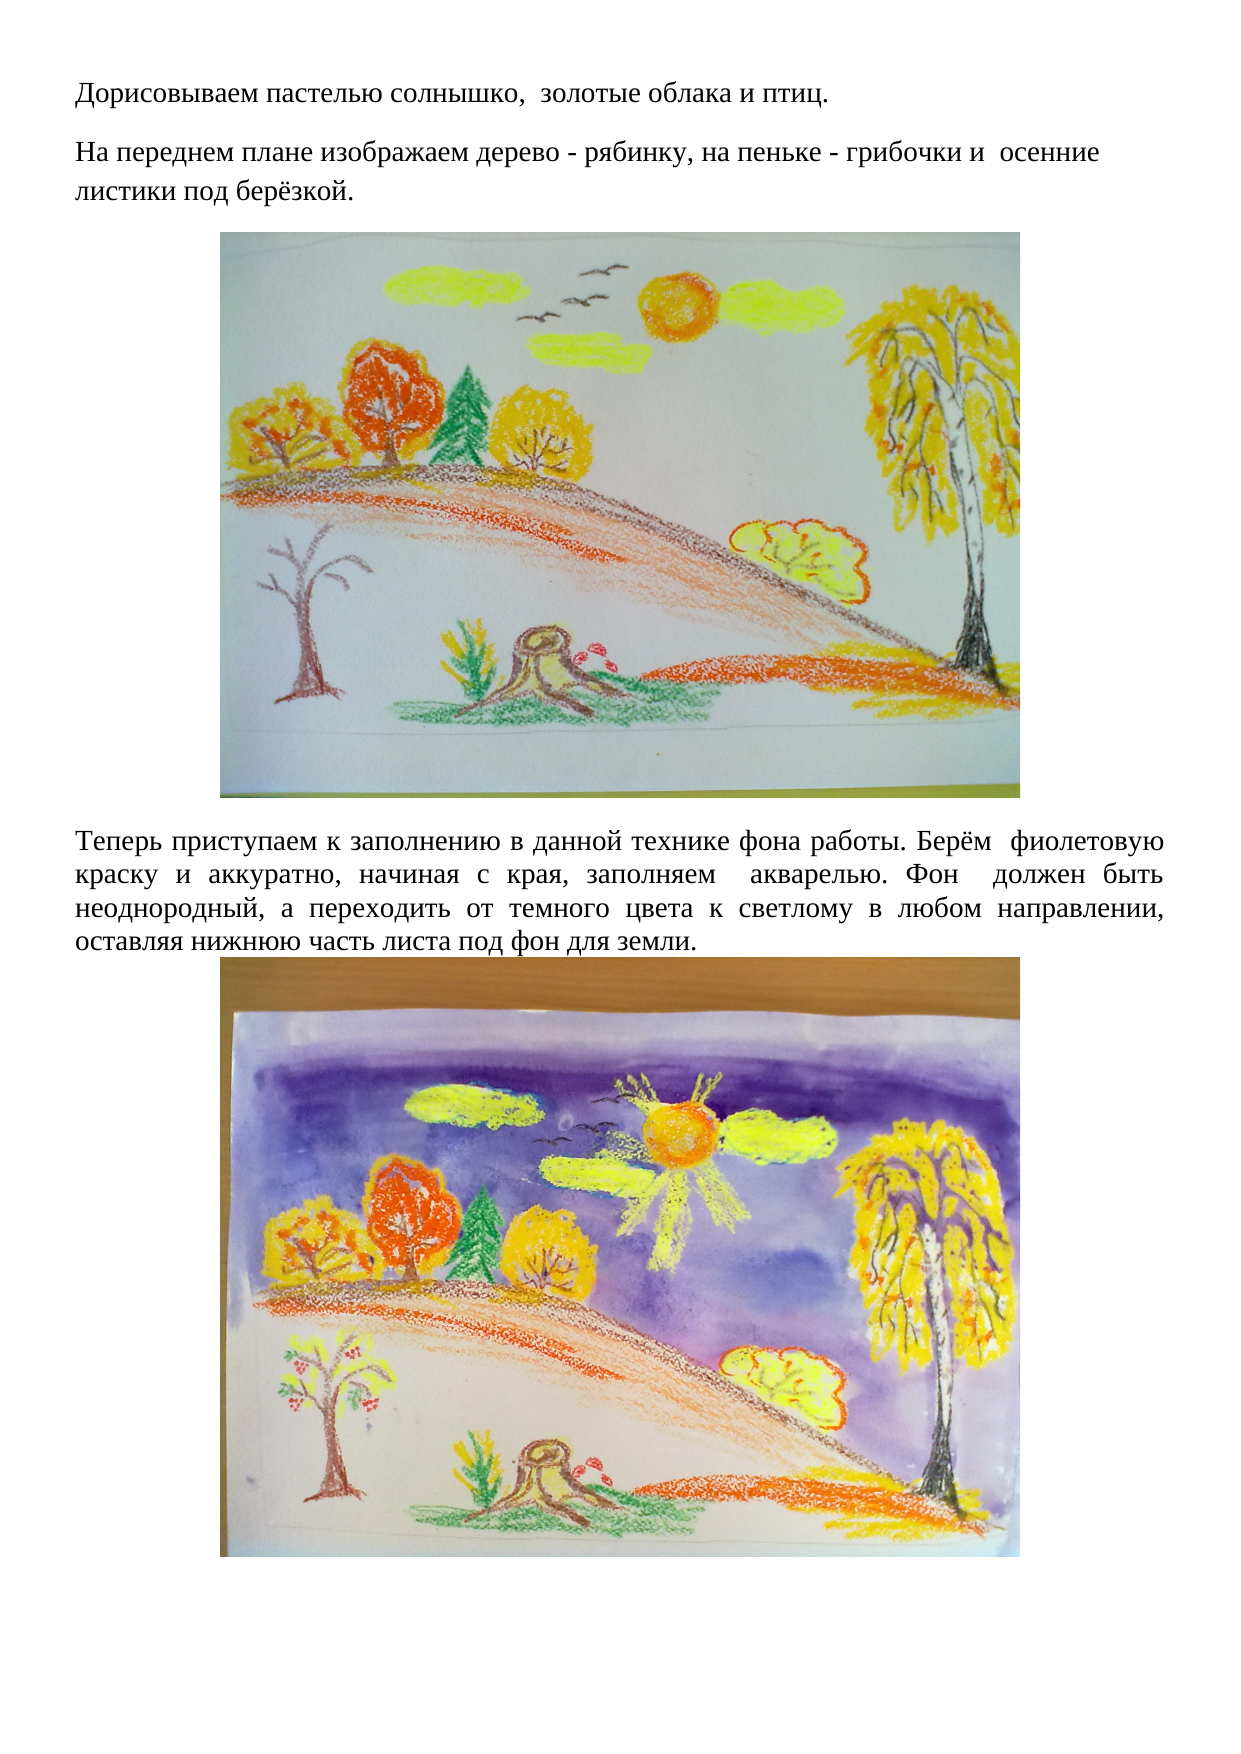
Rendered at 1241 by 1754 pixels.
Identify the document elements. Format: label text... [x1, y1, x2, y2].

picture [220, 957, 1020, 1557]
text На переднем плане изображаем дерево - рябинку, на пеньке - грибочки и осенние листики под берёзкой. [75, 134, 1165, 206]
text Дорисовываем пастелью солнышко, золотые облака и птиц. [75, 75, 1165, 108]
text Теперь приступаем к заполнению в данной технике фона работы. Берём фиолетовую краску и аккуратно, начиная с края, заполняем акварелью. Фон должен быть неоднородный, а переходить от темного цвета к светлому в любом направлении, оставляя нижнюю часть листа под фон для земли. [75, 823, 1165, 957]
picture [220, 232, 1020, 798]
